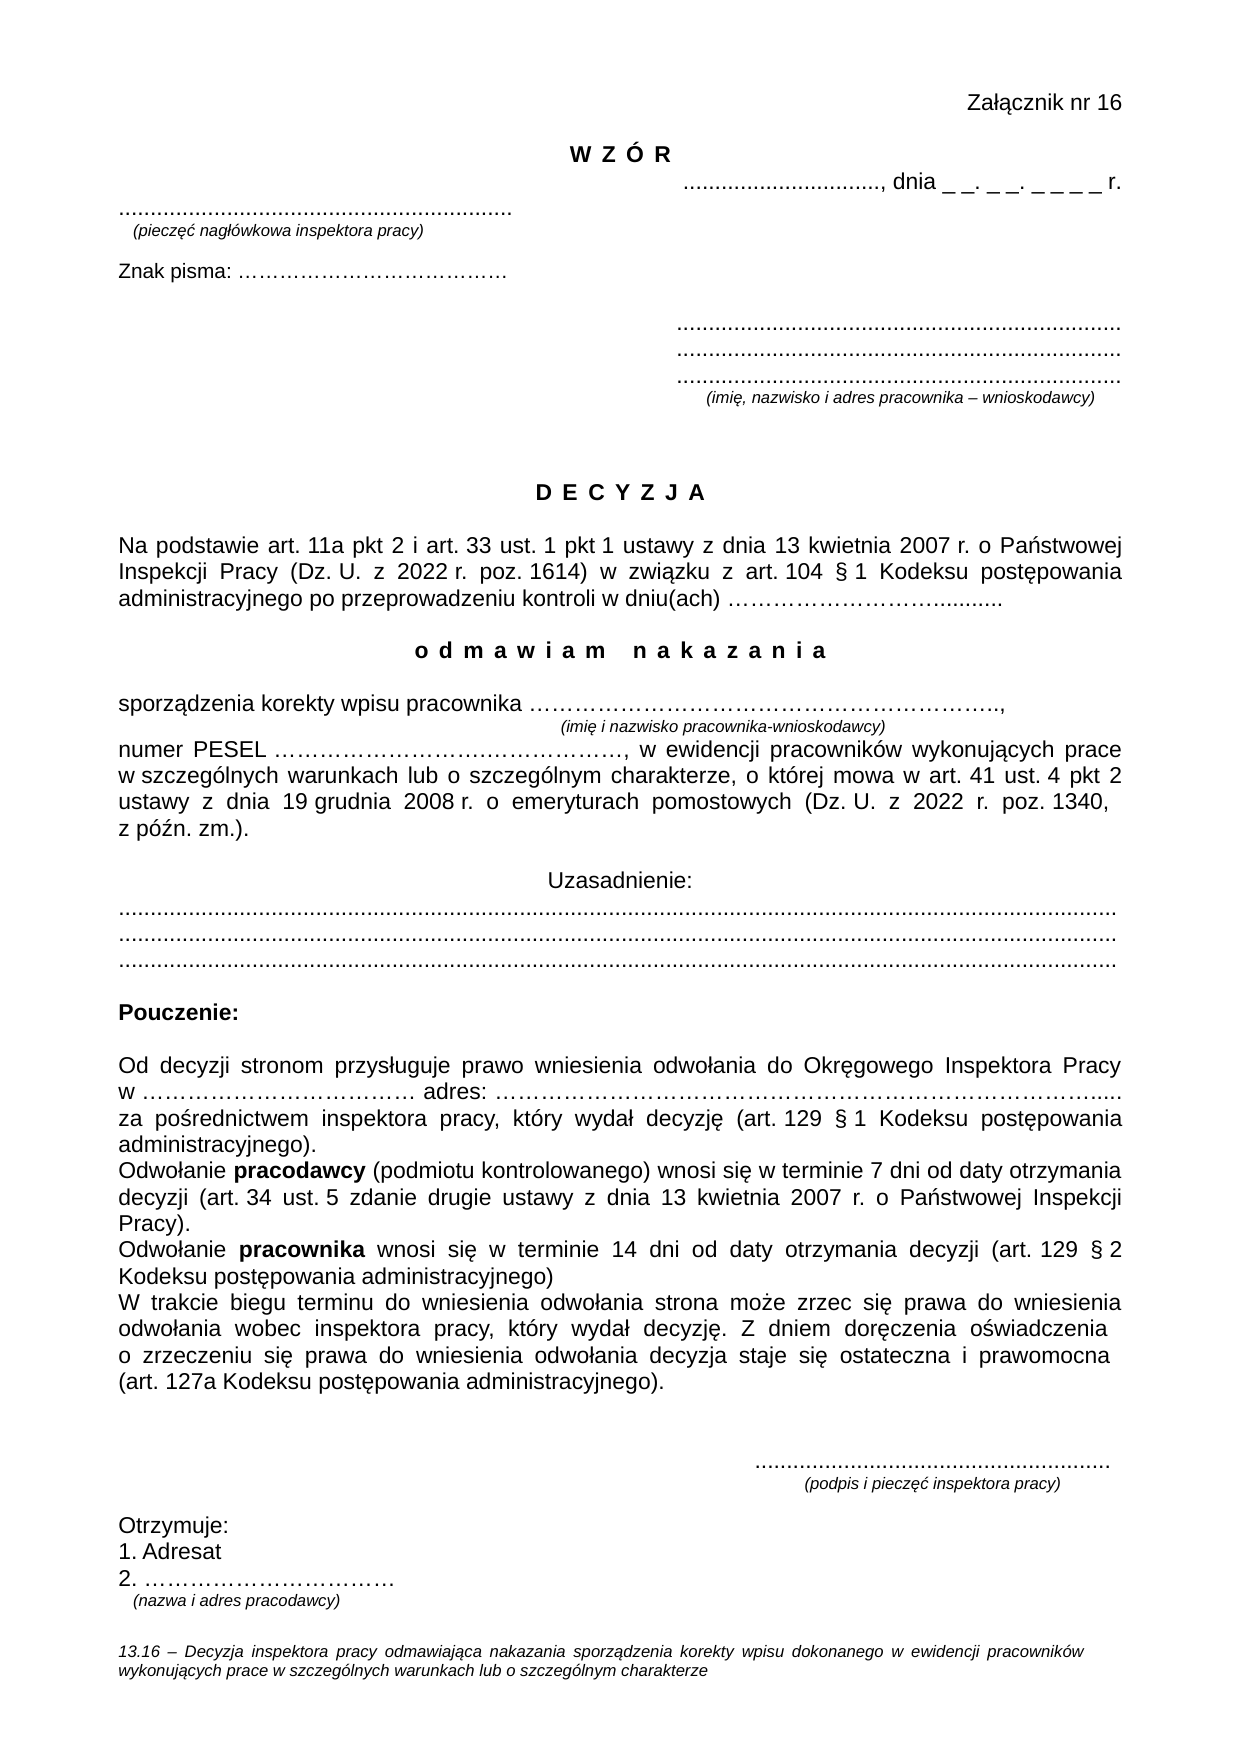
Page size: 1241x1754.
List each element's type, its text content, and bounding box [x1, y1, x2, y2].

text numer PESEL ……………………….………………, w ewidencji pracowników wykonujących prace w szczególnych warunkach lub o szczególnym charakterze, o której mowa w art. 41 ust. 4 pkt 2 ustawy z dnia 19 grudnia 2008 r. o emeryturach pomostowych (Dz. U. z 2022 r. poz. 1340, z późn. zm.). [118, 736, 1122, 841]
text Odwołanie pracownika wnosi się w terminie 14 dni od daty otrzymania decyzji (art. 129 § 2 Kodeksu postępowania administracyjnego) [118, 1236, 1122, 1289]
text 1. Adresat [118, 1538, 1122, 1564]
text Załącznik nr 16 [118, 89, 1122, 115]
text Pouczenie: [118, 999, 1122, 1026]
text ...................................................................... [118, 309, 1122, 335]
text (podpis i pieczęć inspektora pracy) [743, 1473, 1122, 1493]
text DECYZJA [118, 479, 1122, 506]
text ...................................................................... [118, 335, 1122, 362]
text (imię, nazwisko i adres pracownika – wnioskodawcy) [679, 388, 1122, 407]
text ..............................., dnia _ _. _ _. _ _ _ _ r. [118, 168, 1122, 194]
text Znak pisma: ………………………………… [118, 259, 1122, 283]
text ............................................................................................................................................................. [118, 920, 1122, 946]
text Uzasadnienie: [118, 867, 1122, 894]
text (imię i nazwisko pracownika-wnioskodawcy) [546, 716, 1122, 736]
text WZÓR [118, 141, 1122, 168]
text ............................................................................................................................................................. [118, 946, 1122, 973]
text (pieczęć nagłówkowa inspektora pracy) [118, 220, 1122, 239]
text W trakcie biegu terminu do wniesienia odwołania strona może zrzec się prawa do wniesienia odwołania wobec inspektora pracy, który wydał decyzję. Z dniem doręczenia oświadczenia o zrzeczeniu się prawa do wniesienia odwołania decyzja staje się ostateczna i prawomocna (art. 127a Kodeksu postępowania administracyjnego). [118, 1289, 1122, 1394]
text Odwołanie pracodawcy (podmiotu kontrolowanego) wnosi się w terminie 7 dni od daty otrzymania decyzji (art. 34 ust. 5 zdanie drugie ustawy z dnia 13 kwietnia 2007 r. o Państwowej Inspekcji Pracy). [118, 1157, 1122, 1236]
text .............................................................. [118, 194, 1122, 220]
text ...................................................................... [118, 362, 1122, 388]
text (nazwa i adres pracodawcy) [118, 1591, 1122, 1610]
text Od decyzji stronom przysługuje prawo wniesienia odwołania do Okręgowego Inspektora Pracy w ……………………………… adres: ……………………………………………………………………..... za pośrednictwem inspektora pracy, który wydał decyzję (art. 129 § 1 Kodeksu postępowania administracyjnego). [118, 1052, 1122, 1157]
text sporządzenia korekty wpisu pracownika …………………………………………………….., [118, 690, 1122, 716]
text Otrzymuje: [118, 1512, 1122, 1538]
text ........................................................ [743, 1447, 1122, 1473]
text 2. …………………………… [118, 1564, 1122, 1591]
text ............................................................................................................................................................. [118, 894, 1122, 920]
text Na podstawie art. 11a pkt 2 i art. 33 ust. 1 pkt 1 ustawy z dnia 13 kwietnia 2007 r. o Państwowej Inspekcji Pracy (Dz. U. z 2022 r. poz. 1614) w związku z art. 104 § 1 Kodeksu postępowania administracyjnego po przeprowadzeniu kontroli w dniu(ach) ………………………........... [118, 532, 1122, 611]
text odmawiam nakazania [118, 637, 1122, 664]
